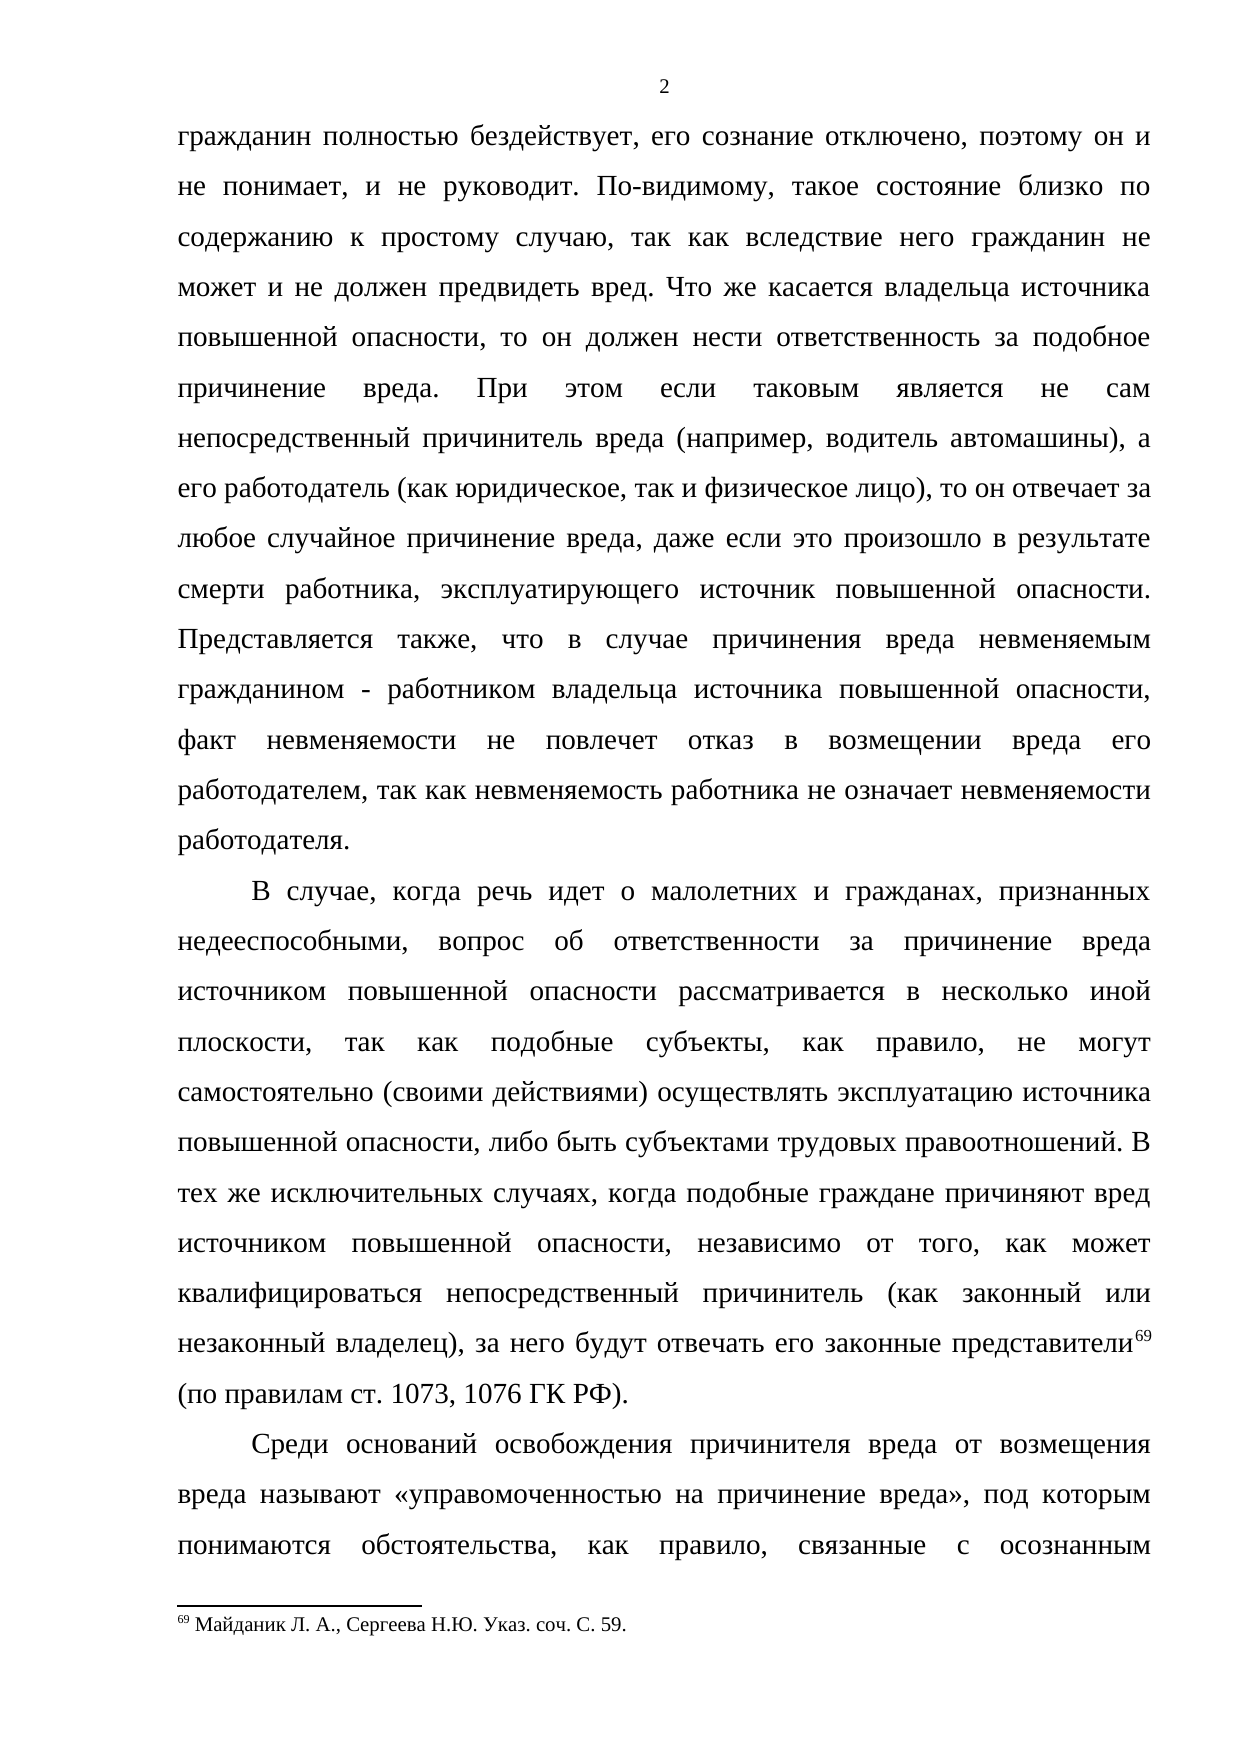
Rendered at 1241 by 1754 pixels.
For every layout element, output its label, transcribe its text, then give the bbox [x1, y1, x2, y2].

text В случае, когда речь идет о малолетних и гражданах, признанных недееспособными, вопрос об ответственности за причинение вреда источником повышенной опасности рассматривается в несколько иной плоскости, так как подобные субъекты, как правило, не могут самостоятельно (своими действиями) осуществлять эксплуатацию источника повышенной опасности, либо быть субъектами трудовых правоотношений. В тех же исключительных случаях, когда подобные граждане причиняют вред источником повышенной опасности, независимо от того, как может квалифицироваться непосредственный причинитель (как законный или незаконный владелец), за него будут отвечать его законные представители (по правилам ст. 1073, 1076 ГК РФ). [177, 873, 1152, 1409]
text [177, 1426, 1152, 1560]
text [177, 118, 1152, 856]
